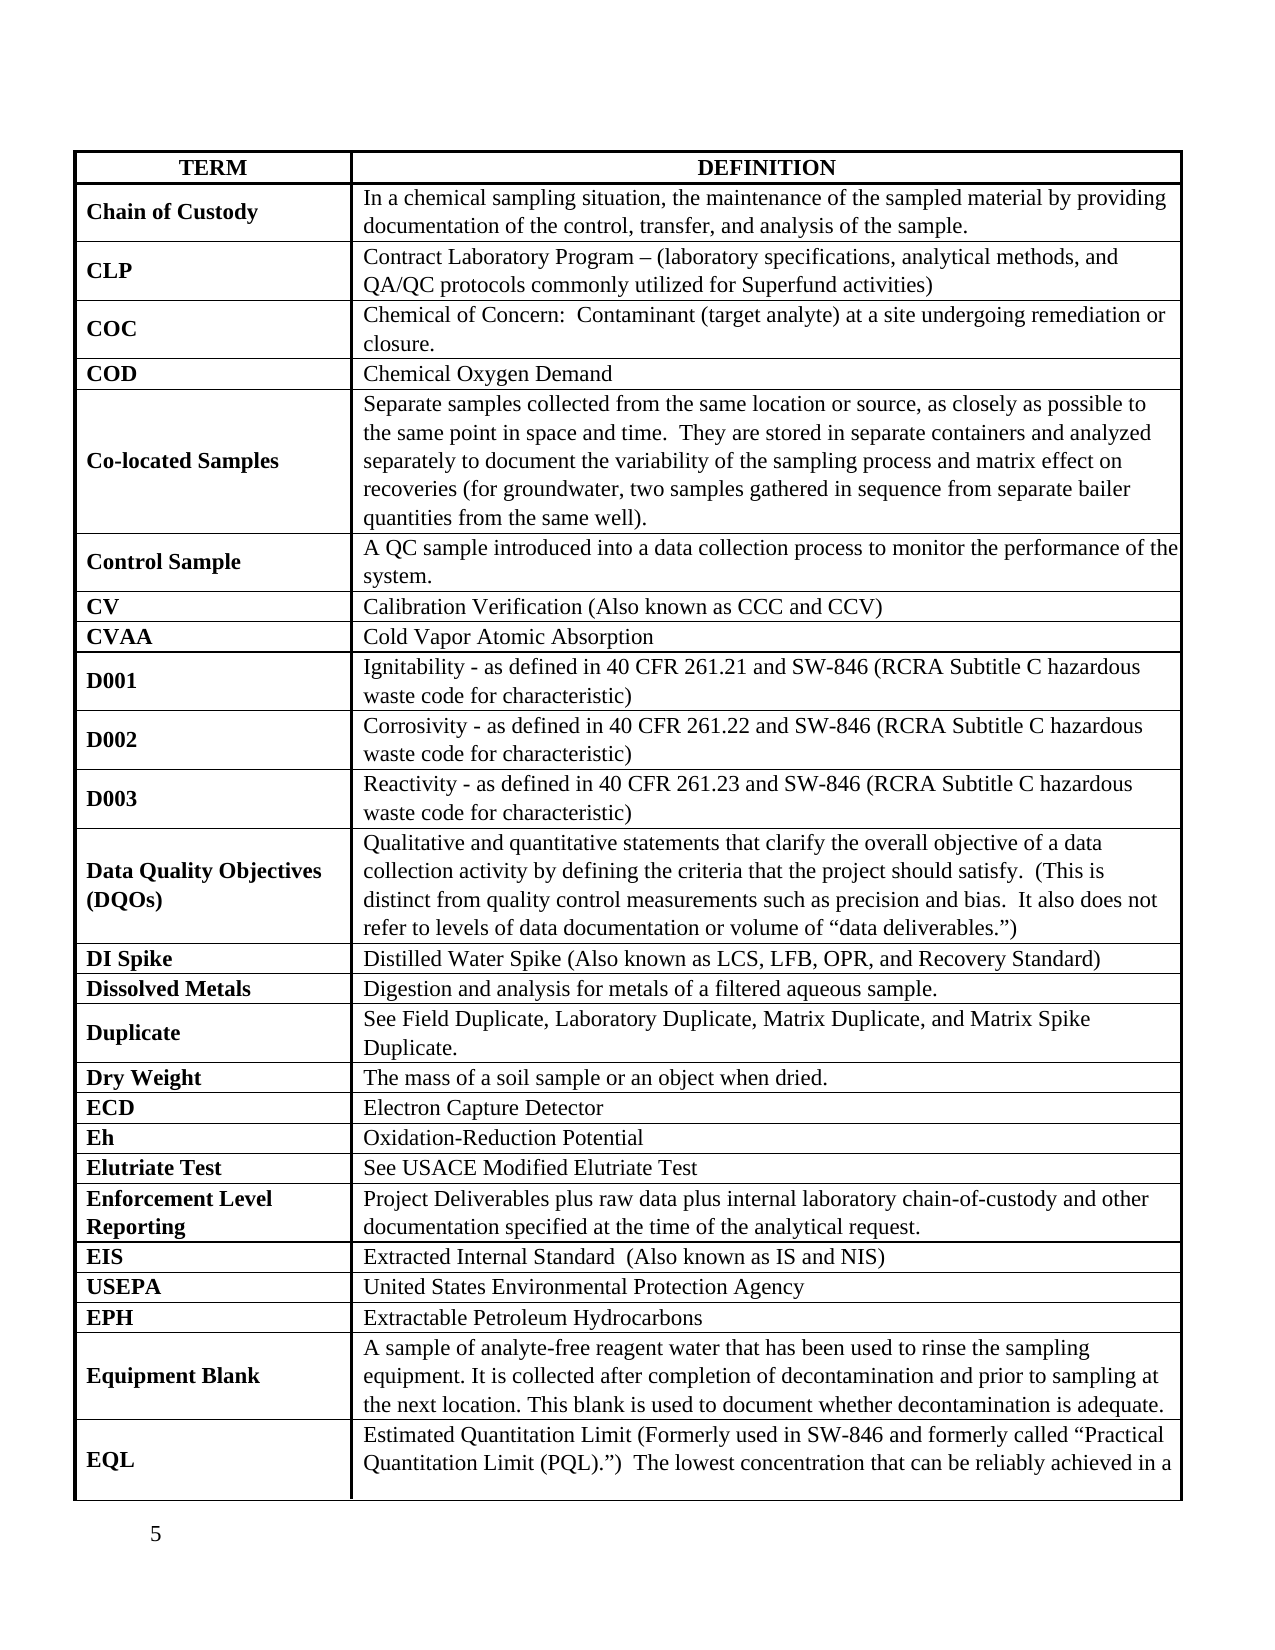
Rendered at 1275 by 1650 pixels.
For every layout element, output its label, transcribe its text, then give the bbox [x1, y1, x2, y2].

table_cell Control Sample [77, 534, 350, 591]
table_cell CVAA [77, 622, 350, 651]
table_cell Enforcement Level Reporting [77, 1184, 350, 1241]
table_header DEFINITION [353, 153, 1180, 182]
table_cell D001 [77, 653, 350, 710]
table_cell Extracted Internal Standard (Also known as IS and NIS) [353, 1243, 1180, 1272]
table_cell USEPA [77, 1273, 350, 1302]
table_cell COC [77, 301, 350, 358]
table_cell The mass of a soil sample or an object when dried. [353, 1063, 1180, 1092]
table_cell Extractable Petroleum Hydrocarbons [353, 1303, 1180, 1332]
table_cell Contract Laboratory Program – (laboratory specifications, analytical methods, and QA/QC protocols commonly utilized for Superfund activities) [353, 242, 1180, 299]
table_cell D002 [77, 711, 350, 769]
table_cell Reactivity - as defined in 40 CFR 261.23 and SW-846 (RCRA Subtitle C hazardous waste code for characteristic) [353, 770, 1180, 827]
table_cell Qualitative and quantitative statements that clarify the overall objective of a data collection activity by defining the criteria that the project should satisfy. (This is distinct from quality control measurements such as precision and bias. It also does not refer to levels of data documentation or volume of “data deliverables.”) [353, 829, 1180, 943]
table_cell D003 [77, 770, 350, 827]
table_cell Digestion and analysis for metals of a filtered aqueous sample. [353, 974, 1180, 1003]
table_cell CLP [77, 242, 350, 299]
table_cell COD [77, 359, 350, 388]
table_cell Dry Weight [77, 1063, 350, 1092]
table_cell Cold Vapor Atomic Absorption [353, 622, 1180, 651]
table_cell EIS [77, 1243, 350, 1272]
table_cell A QC sample introduced into a data collection process to monitor the performance of the system. [353, 534, 1180, 591]
table_cell Duplicate [77, 1004, 350, 1062]
table_cell Oxidation-Reduction Potential [353, 1124, 1180, 1153]
table_cell A sample of analyte-free reagent water that has been used to rinse the sampling equipment. It is collected after completion of decontamination and prior to sampling at the next location. This blank is used to document whether decontamination is adequate. [353, 1333, 1180, 1419]
table_cell Electron Capture Detector [353, 1093, 1180, 1122]
table_cell See USACE Modified Elutriate Test [353, 1154, 1180, 1183]
table_cell United States Environmental Protection Agency [353, 1273, 1180, 1302]
table_cell Calibration Verification (Also known as CCC and CCV) [353, 592, 1180, 621]
table_cell DI Spike [77, 944, 350, 973]
table_cell Elutriate Test [77, 1154, 350, 1183]
table_cell EQL [77, 1420, 350, 1499]
table_cell EPH [77, 1303, 350, 1332]
table_cell Dissolved Metals [77, 974, 350, 1003]
table_cell Distilled Water Spike (Also known as LCS, LFB, OPR, and Recovery Standard) [353, 944, 1180, 973]
table_cell Chemical of Concern: Contaminant (target analyte) at a site undergoing remediation or closure. [353, 301, 1180, 358]
table_cell Chemical Oxygen Demand [353, 359, 1180, 388]
table_cell In a chemical sampling situation, the maintenance of the sampled material by providing documentation of the control, transfer, and analysis of the sample. [353, 185, 1180, 241]
table_cell Ignitability - as defined in 40 CFR 261.21 and SW-846 (RCRA Subtitle C hazardous waste code for characteristic) [353, 653, 1180, 710]
table_cell Data Quality Objectives (DQOs) [77, 829, 350, 943]
table_cell Chain of Custody [77, 185, 350, 241]
table_cell Co-located Samples [77, 390, 350, 532]
table_cell Eh [77, 1124, 350, 1153]
table_cell Equipment Blank [77, 1333, 350, 1419]
table_cell See Field Duplicate, Laboratory Duplicate, Matrix Duplicate, and Matrix Spike Duplicate. [353, 1004, 1180, 1062]
table_header TERM [77, 153, 350, 182]
table_cell Project Deliverables plus raw data plus internal laboratory chain-of-custody and other documentation specified at the time of the analytical request. [353, 1184, 1180, 1241]
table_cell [353, 1420, 1180, 1499]
table_cell Corrosivity - as defined in 40 CFR 261.22 and SW-846 (RCRA Subtitle C hazardous waste code for characteristic) [353, 711, 1180, 769]
table_cell ECD [77, 1093, 350, 1122]
table_cell Separate samples collected from the same location or source, as closely as possible to the same point in space and time. They are stored in separate containers and analyzed separately to document the variability of the sampling process and matrix effect on recoveries (for groundwater, two samples gathered in sequence from separate bailer quantities from the same well). [353, 390, 1180, 532]
table_cell CV [77, 592, 350, 621]
